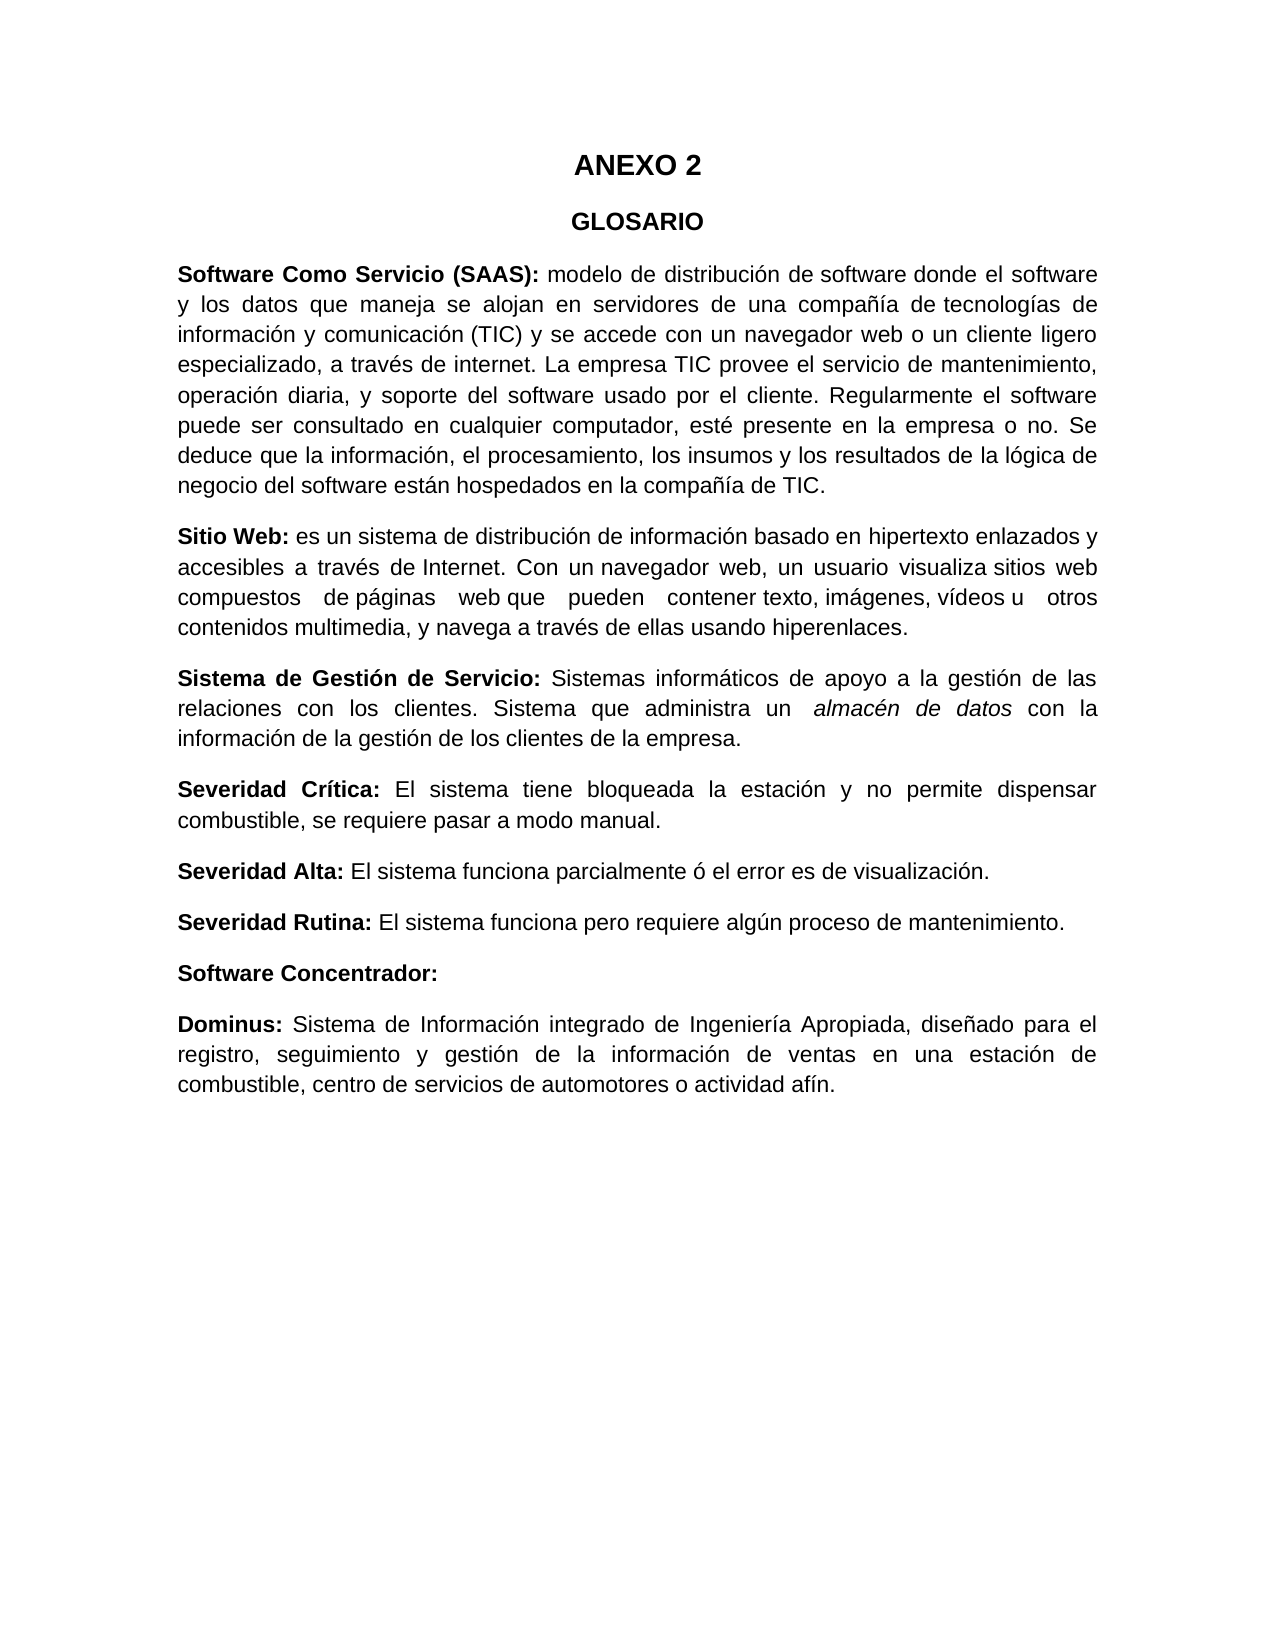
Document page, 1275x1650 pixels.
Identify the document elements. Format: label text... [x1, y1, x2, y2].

text ANEXO 2 [177, 148, 1098, 181]
text GLOSARIO [177, 207, 1098, 236]
text Dominus: Sistema de Información integrado de Ingeniería Apropiada, diseñado para el registro, seguimiento y gestión de la información de ventas en una estación de combustible, centro de servicios de automotores o actividad afín. [177, 1011, 1098, 1098]
text Sitio Web: es un sistema de distribución de información basado en hipertexto enlazados y accesibles a través de Internet. Con un navegador web, un usuario visualiza sitios web compuestos de páginas web que pueden contener texto, imágenes, vídeos u otros contenidos multimedia, y navega a través de ellas usando hiperenlaces. [177, 523, 1098, 554]
text Severidad Rutina: El sistema funciona pero requiere algún proceso de mantenimiento. [177, 909, 1098, 935]
text Sitio Web: es un sistema de distribución de información basado en hipertexto enlazados y accesibles a través de Internet. Con un navegador web, un usuario visualiza sitios web compuestos de páginas web que pueden contener texto, imágenes, vídeos u otros contenidos multimedia, y navega a través de ellas usando hiperenlaces. [177, 580, 1098, 640]
text Severidad Crítica: El sistema tiene bloqueada la estación y no permite dispensar combustible, se requiere pasar a modo manual. [177, 776, 1098, 833]
text Sistema de Gestión de Servicio: Sistemas informáticos de apoyo a la gestión de las relaciones con los clientes. Sistema que administra un almacén de datos con la información de la gestión de los clientes de la empresa. [177, 722, 1098, 752]
text Severidad Alta: El sistema funciona parcialmente ó el error es de visualización. [177, 858, 1098, 884]
text Sistema de Gestión de Servicio: Sistemas informáticos de apoyo a la gestión de las relaciones con los clientes. Sistema que administra un almacén de datos con la información de la gestión de los clientes de la empresa. [177, 665, 1098, 695]
text Software Concentrador: [177, 960, 1098, 986]
